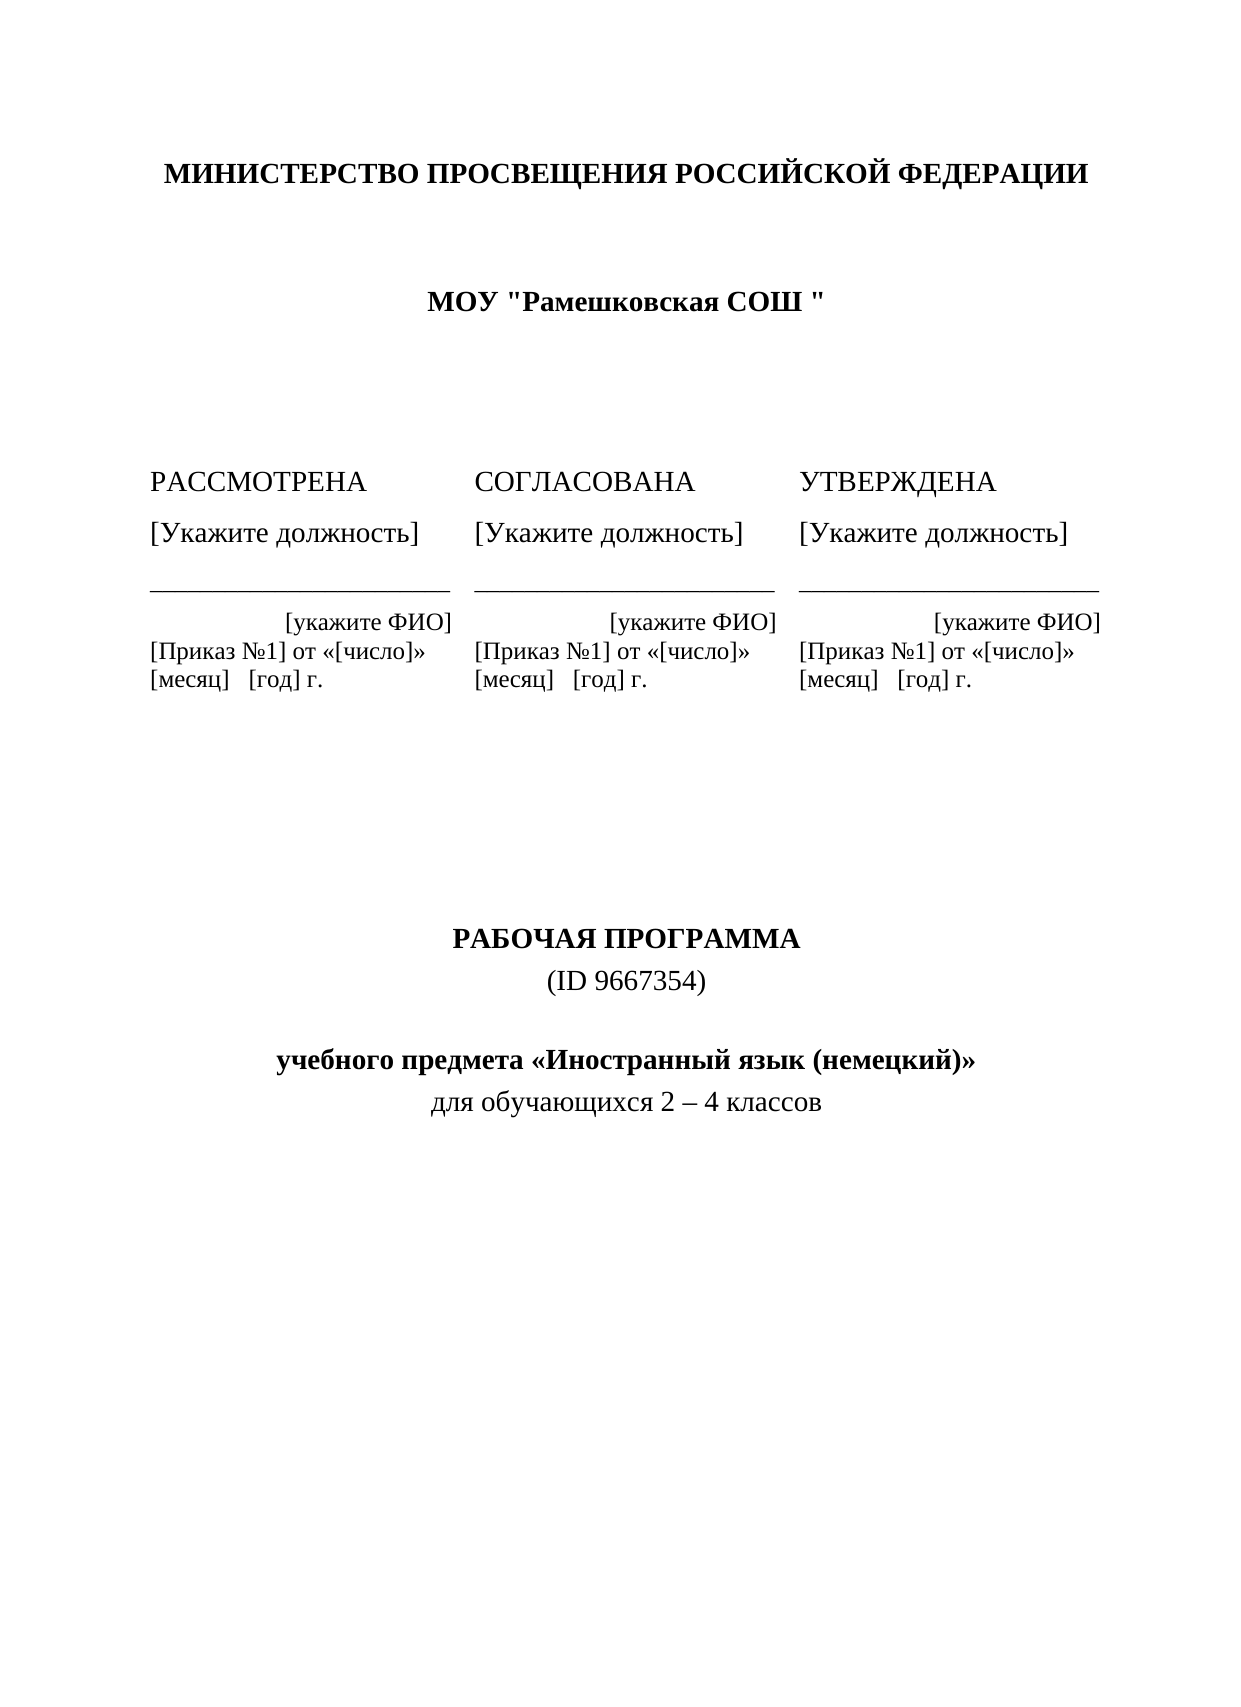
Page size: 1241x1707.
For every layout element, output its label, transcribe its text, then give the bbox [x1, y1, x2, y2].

text МИНИСТЕРСТВО ПРОСВЕЩЕНИЯ РОССИЙСКОЙ ФЕДЕРАЦИИ [162, 150, 1090, 192]
text (ID 9667354) [162, 957, 1090, 999]
table_header РАССМОТРЕНА [Укажите должность] ________________________ [укажите ФИО] [Приказ №1] от «[число]» [месяц] [год] г. [139, 464, 463, 734]
table_header УТВЕРЖДЕНА [Укажите должность] ________________________ [укажите ФИО] [Приказ №1] от «[число]» [месяц] [год] г. [788, 464, 1112, 734]
text для обучающихся 2 – 4 классов [162, 1078, 1090, 1120]
text МОУ "Рамешковская СОШ " [162, 277, 1090, 320]
text РАБОЧАЯ ПРОГРАММА [162, 914, 1090, 957]
table_header СОГЛАСОВАНА [Укажите должность] ________________________ [укажите ФИО] [Приказ №1] от «[число]» [месяц] [год] г. [463, 464, 788, 734]
text учебного предмета «Иностранный язык (немецкий)» [162, 1035, 1090, 1078]
